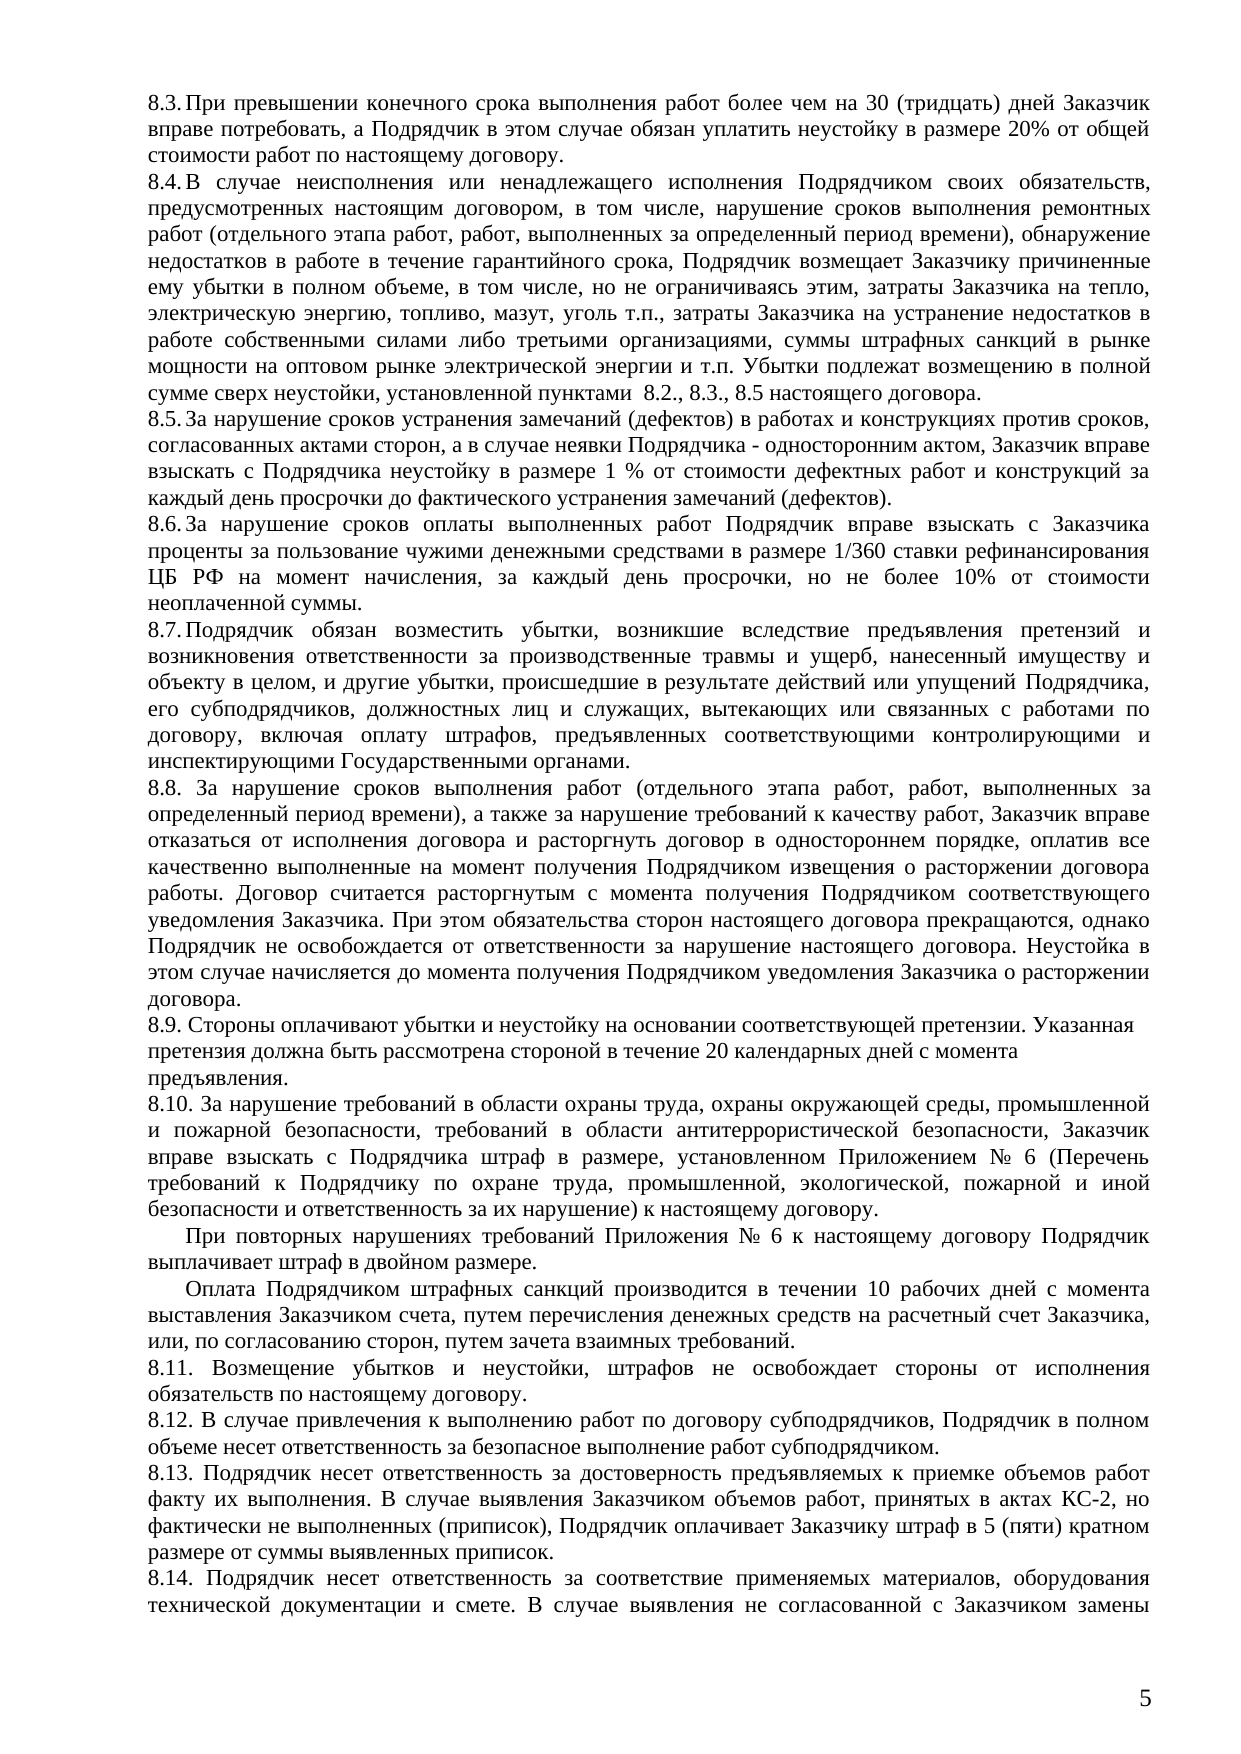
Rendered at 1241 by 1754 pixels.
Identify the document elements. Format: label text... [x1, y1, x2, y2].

text 8.13. Подрядчик несет ответственность за достоверность предъявляемых к приемке объемов работ факту их выполнения. В случае выявления Заказчиком объемов работ, принятых в актах КС-2, но фактически не выполненных (приписок), Подрядчик оплачивает Заказчику штраф в 5 (пяти) кратном размере от суммы выявленных приписок. [148, 1459, 1152, 1564]
text При повторных нарушениях требований Приложения № 6 к настоящему договору Подрядчик выплачивает штраф в двойном размере. [148, 1222, 1152, 1274]
list За нарушение сроков устранения замечаний (дефектов) в работах и конструкциях против сроков, согласованных актами сторон, а в случае неявки Подрядчика - односторонним актом, Заказчик вправе взыскать с Подрядчика неустойку в размере 1 % от стоимости дефектных работ и конструкций за каждый день просрочки до фактического устранения замечаний (дефектов). [148, 405, 1152, 510]
text Оплата Подрядчиком штрафных санкций производится в течении 10 рабочих дней с момента выставления Заказчиком счета, путем перечисления денежных средств на расчетный счет Заказчика, или, по согласованию сторон, путем зачета взаимных требований. [148, 1274, 1152, 1354]
text 8.8. За нарушение сроков выполнения работ (отдельного этапа работ, работ, выполненных за определенный период времени), а также за нарушение требований к качеству работ, Заказчик вправе отказаться от исполнения договора и расторгнуть договор в одностороннем порядке, оплатив все качественно выполненные на момент получения Подрядчиком извещения о расторжении договора работы. Договор считается расторгнутым с момента получения Подрядчиком соответствующего уведомления Заказчика. При этом обязательства сторон настоящего договора прекращаются, однако Подрядчик не освобождается от ответственности за нарушение настоящего договора. Неустойка в этом случае начисляется до момента получения Подрядчиком уведомления Заказчика о расторжении договора. [148, 774, 1152, 1011]
list При превышении конечного срока выполнения работ более чем на 30 (тридцать) дней Заказчик вправе потребовать, а Подрядчик в этом случае обязан уплатить неустойку в размере 20% от общей стоимости работ по настоящему договору. [148, 89, 1152, 168]
text 8.9. Стороны оплачивают убытки и неустойку на основании соответствующей претензии. Указанная претензия должна быть рассмотрена стороной в течение 20 календарных дней с момента предъявления. [148, 1011, 1152, 1090]
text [148, 1564, 1152, 1617]
text 8.11. Возмещение убытков и неустойки, штрафов не освобождает стороны от исполнения обязательств по настоящему договору. [148, 1354, 1152, 1406]
text 8.10. За нарушение требований в области охраны труда, охраны окружающей среды, промышленной и пожарной безопасности, требований в области антитеррористической безопасности, Заказчик вправе взыскать с Подрядчика штраф в размере, установленном Приложением № 6 (Перечень требований к Подрядчику по охране труда, промышленной, экологической, пожарной и иной безопасности и ответственность за их нарушение) к настоящему договору. [148, 1090, 1152, 1222]
text 8.12. В случае привлечения к выполнению работ по договору субподрядчиков, Подрядчик в полном объеме несет ответственность за безопасное выполнение работ субподрядчиком. [148, 1406, 1152, 1459]
list В случае неисполнения или ненадлежащего исполнения Подрядчиком своих обязательств, предусмотренных настоящим договором, в том числе, нарушение сроков выполнения ремонтных работ (отдельного этапа работ, работ, выполненных за определенный период времени), обнаружение недостатков в работе в течение гарантийного срока, Подрядчик возмещает Заказчику причиненные ему убытки в полном объеме, в том числе, но не ограничиваясь этим, затраты Заказчика на тепло, электрическую энергию, топливо, мазут, уголь т.п., затраты Заказчика на устранение недостатков в работе собственными силами либо третьими организациями, суммы штрафных санкций в рынке мощности на оптовом рынке электрической энергии и т.п. Убытки подлежат возмещению в полной сумме сверх неустойки, установленной пунктами 8.2., 8.3., 8.5 настоящего договора. [148, 168, 1152, 405]
list Подрядчик обязан возместить убытки, возникшие вследствие предъявления претензий и возникновения ответственности за производственные травмы и ущерб, нанесенный имуществу и объекту в целом, и другие убытки, происшедшие в результате действий или упущений Подрядчика, его субподрядчиков, должностных лиц и служащих, вытекающих или связанных с работами по договору, включая оплату штрафов, предъявленных соответствующими контролирующими и инспектирующими Государственными органами. [148, 616, 1152, 774]
list За нарушение сроков оплаты выполненных работ Подрядчик вправе взыскать с Заказчика проценты за пользование чужими денежными средствами в размере 1/360 ставки рефинансирования ЦБ РФ на момент начисления, за каждый день просрочки, но не более 10% от стоимости неоплаченной суммы. [148, 510, 1152, 616]
